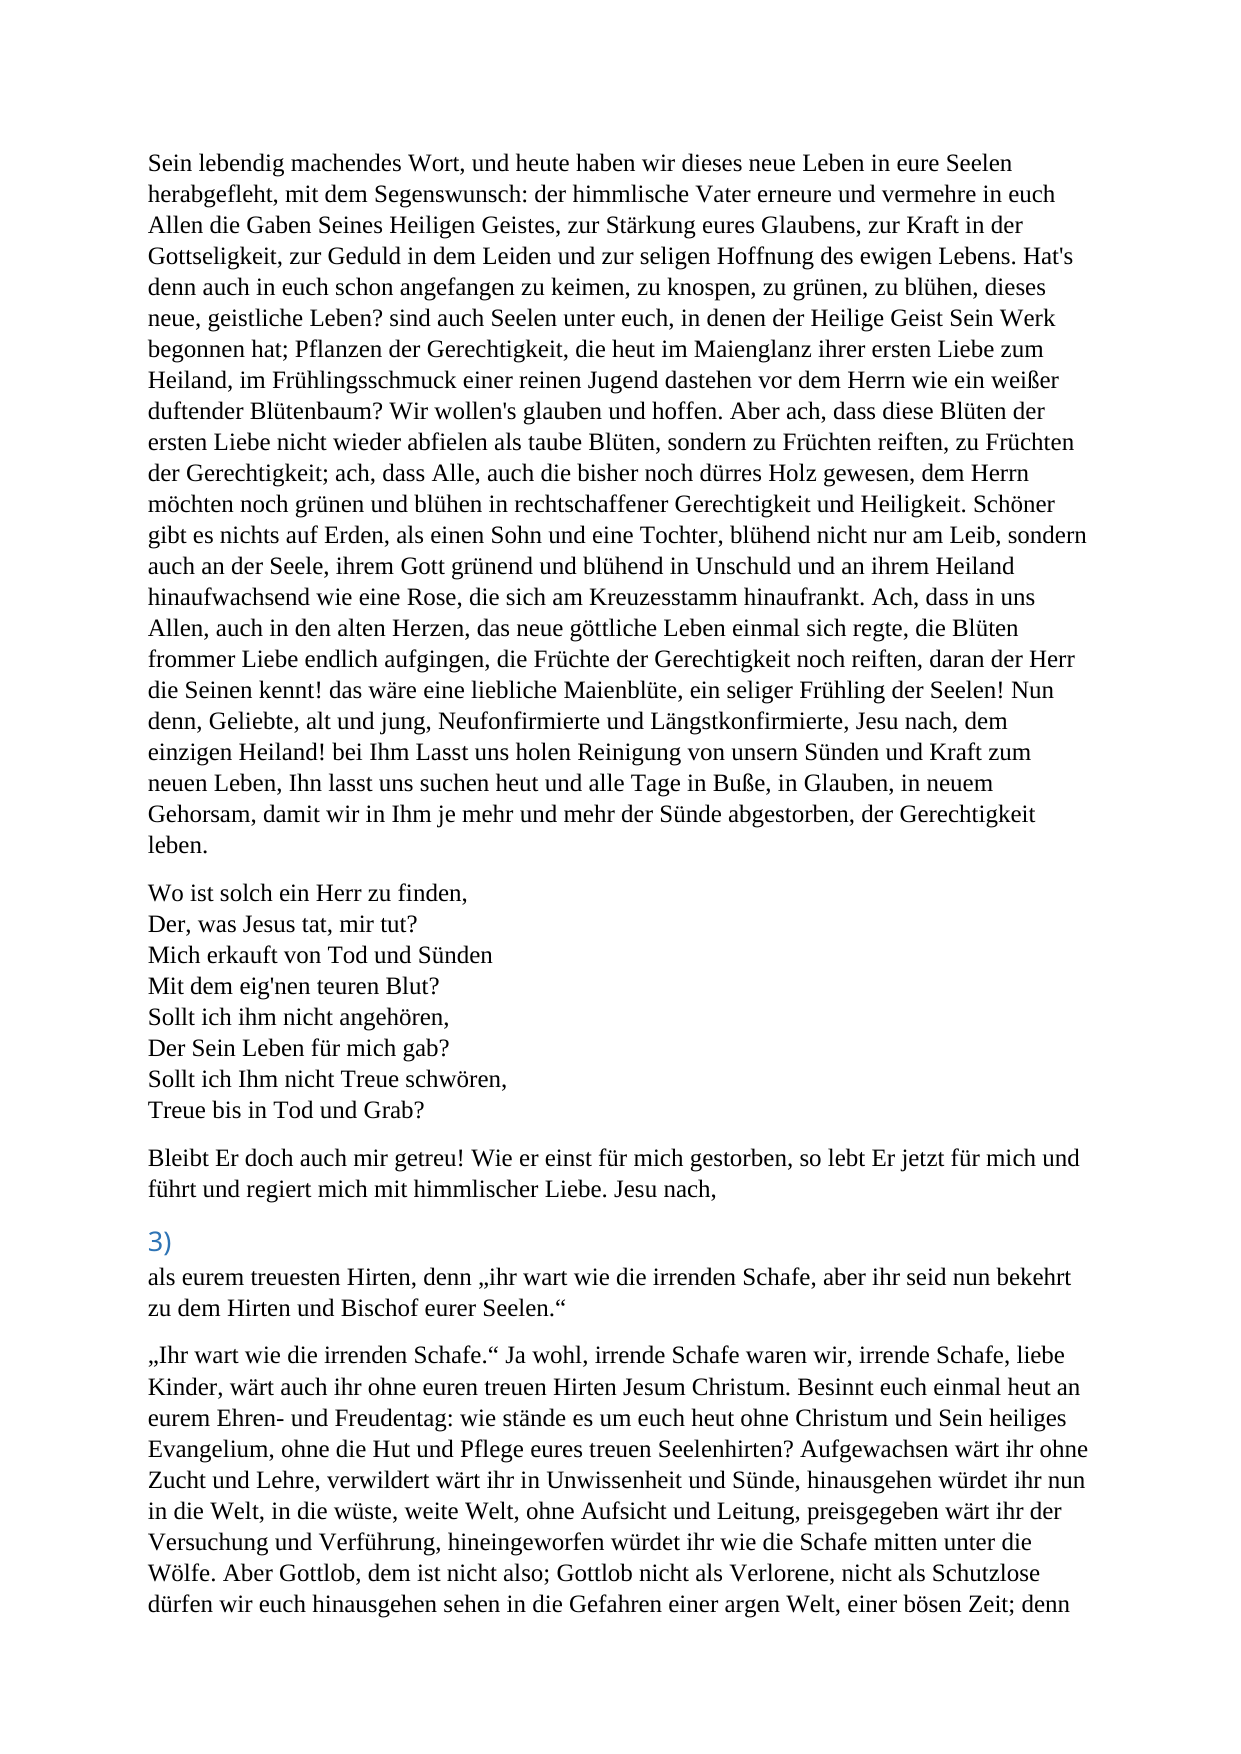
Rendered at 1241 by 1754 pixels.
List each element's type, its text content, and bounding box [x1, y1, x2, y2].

text Wo ist solch ein Herr zu finden, Der, was Jesus tat, mir tut? Mich erkauft von Tod und Sünden Mit dem eig'nen teuren Blut? Sollt ich ihm nicht angehören, Der Sein Leben für mich gab? Sollt ich Ihm nicht Treue schwören, Treue bis in Tod und Grab? [148, 878, 1093, 1124]
text als eurem treuesten Hirten, denn „ihr wart wie die irrenden Schafe, aber ihr seid nun bekehrt zu dem Hirten und Bischof eurer Seelen.“ [148, 1262, 1093, 1322]
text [148, 1341, 1093, 1618]
text Bleibt Er doch auch mir getreu! Wie er einst für mich gestorben, so lebt Er jetzt für mich und führt und regiert mich mit himmlischer Liebe. Jesu nach, [148, 1143, 1093, 1203]
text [148, 148, 1093, 859]
subtitle 3) [148, 1222, 1093, 1259]
